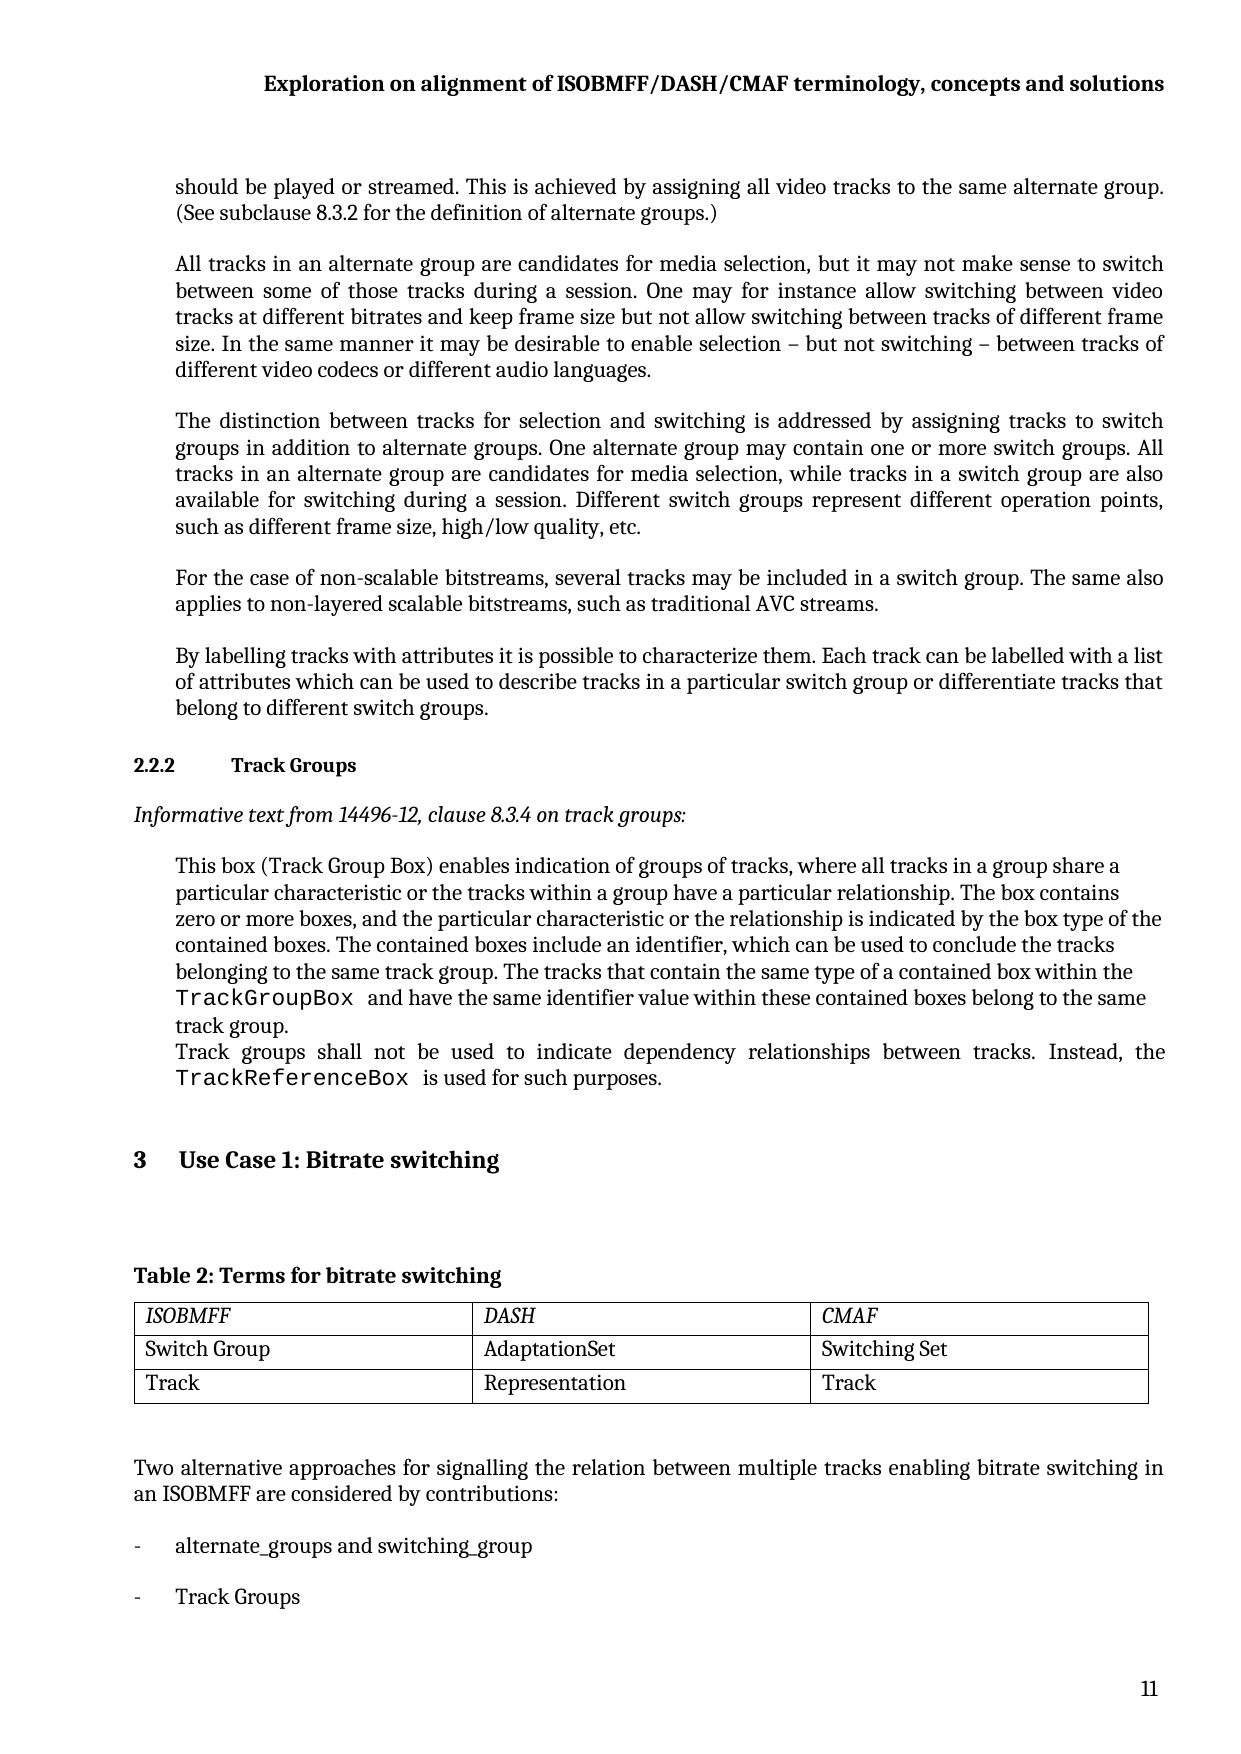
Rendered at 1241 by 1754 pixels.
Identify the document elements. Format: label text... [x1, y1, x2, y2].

text All tracks in an alternate group are candidates for media selection, but it may not make sense to switch between some of those tracks during a session. One may for instance allow switching between video tracks at different bitrates and keep frame size but not allow switching between tracks of different frame size. In the same manner it may be desirable to enable selection – but not switching – between tracks of different video codecs or different audio languages. [175, 251, 1165, 383]
text By labelling tracks with attributes it is possible to characterize them. Each track can be labelled with a list of attributes which can be used to describe tracks in a particular switch group or differentiate tracks that belong to different switch groups. [175, 642, 1165, 722]
table_header CMAF [811, 1303, 1148, 1335]
text Two alternative approaches for signalling the relation between multiple tracks enabling bitrate switching in an ISOBMFF are considered by contributions: [133, 1455, 1165, 1508]
table_cell Track [811, 1370, 1148, 1402]
text Track groups shall not be used to indicate dependency relationships between tracks. Instead, the TrackReferenceBox is used for such purposes. [175, 1039, 1165, 1093]
text The distinction between tracks for selection and switching is addressed by assigning tracks to switch groups in addition to alternate groups. One alternate group may contain one or more switch groups. All tracks in an alternate group are candidates for media selection, while tracks in a switch group are also available for switching during a session. Different switch groups represent different operation points, such as different frame size, high/low quality, etc. [175, 408, 1165, 540]
table_cell Representation [473, 1370, 810, 1402]
text - Track Groups [133, 1584, 1165, 1610]
table_cell Switching Set [811, 1336, 1148, 1369]
text For the case of non-scalable bitstreams, several tracks may be included in a switch group. The same also applies to non-layered scalable bitstreams, such as traditional AVC streams. [175, 565, 1165, 617]
table_cell Track [135, 1370, 472, 1402]
text Table 2: Terms for bitrate switching [133, 1263, 1165, 1289]
text Informative text from 14496-12, clause 8.3.4 on track groups: [133, 802, 1165, 828]
text - alternate_groups and switching_group [133, 1533, 1165, 1559]
table_header DASH [473, 1303, 810, 1335]
subtitle Track Groups [133, 753, 1165, 777]
table_header ISOBMFF [135, 1303, 472, 1335]
table_cell AdaptationSet [473, 1336, 810, 1369]
subtitle Use Case 1: Bitrate switching [133, 1146, 1165, 1174]
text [175, 173, 1165, 226]
text This box (Track Group Box) enables indication of groups of tracks, where all tracks in a group share a particular characteristic or the tracks within a group have a particular relationship. The box contains zero or more boxes, and the particular characteristic or the relationship is indicated by the box type of the contained boxes. The contained boxes include an identifier, which can be used to conclude the tracks belonging to the same track group. The tracks that contain the same type of a contained box within the TrackGroupBox and have the same identifier value within these contained boxes belong to the same track group. [175, 853, 1165, 1039]
table_cell Switch Group [135, 1336, 472, 1369]
